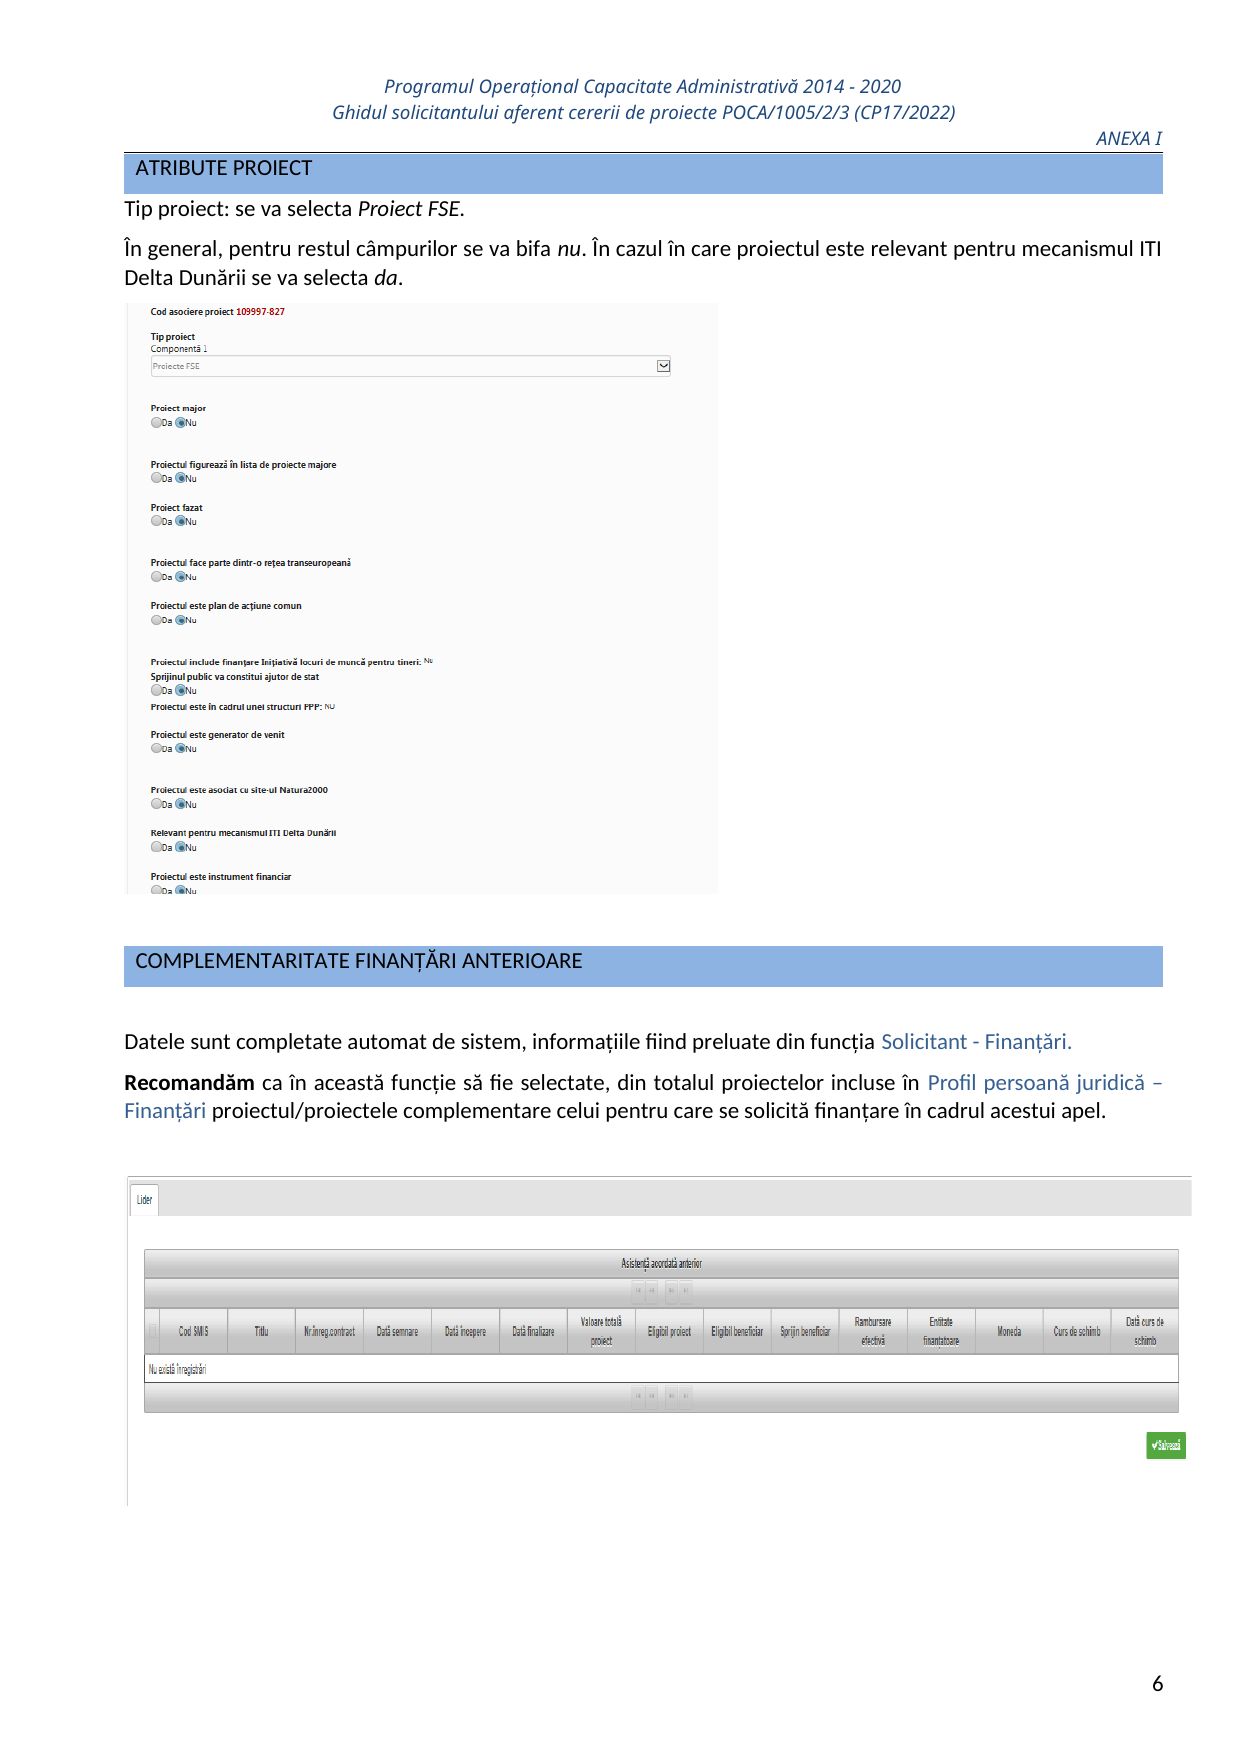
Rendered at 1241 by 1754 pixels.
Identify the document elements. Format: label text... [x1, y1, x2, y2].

text În general, pentru restul câmpurilor se va bifa nu. În cazul în care proiectul este relevant pentru mecanismul ITI Delta Dunării se va selecta da. [124, 234, 1163, 291]
text Datele sunt completate automat de sistem, informațiile fiind preluate din funcția Solicitant - Finanțări. [881, 1027, 1163, 1055]
table_header COMPLEMENTARITATE FINANȚĂRI ANTERIOARE [124, 946, 1163, 987]
picture [124, 1176, 1192, 1506]
table_header ATRIBUTE PROIECT [124, 154, 1163, 194]
text Tip proiect: se va selecta Proiect FSE. [124, 194, 1163, 222]
picture [124, 303, 718, 894]
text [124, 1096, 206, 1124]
